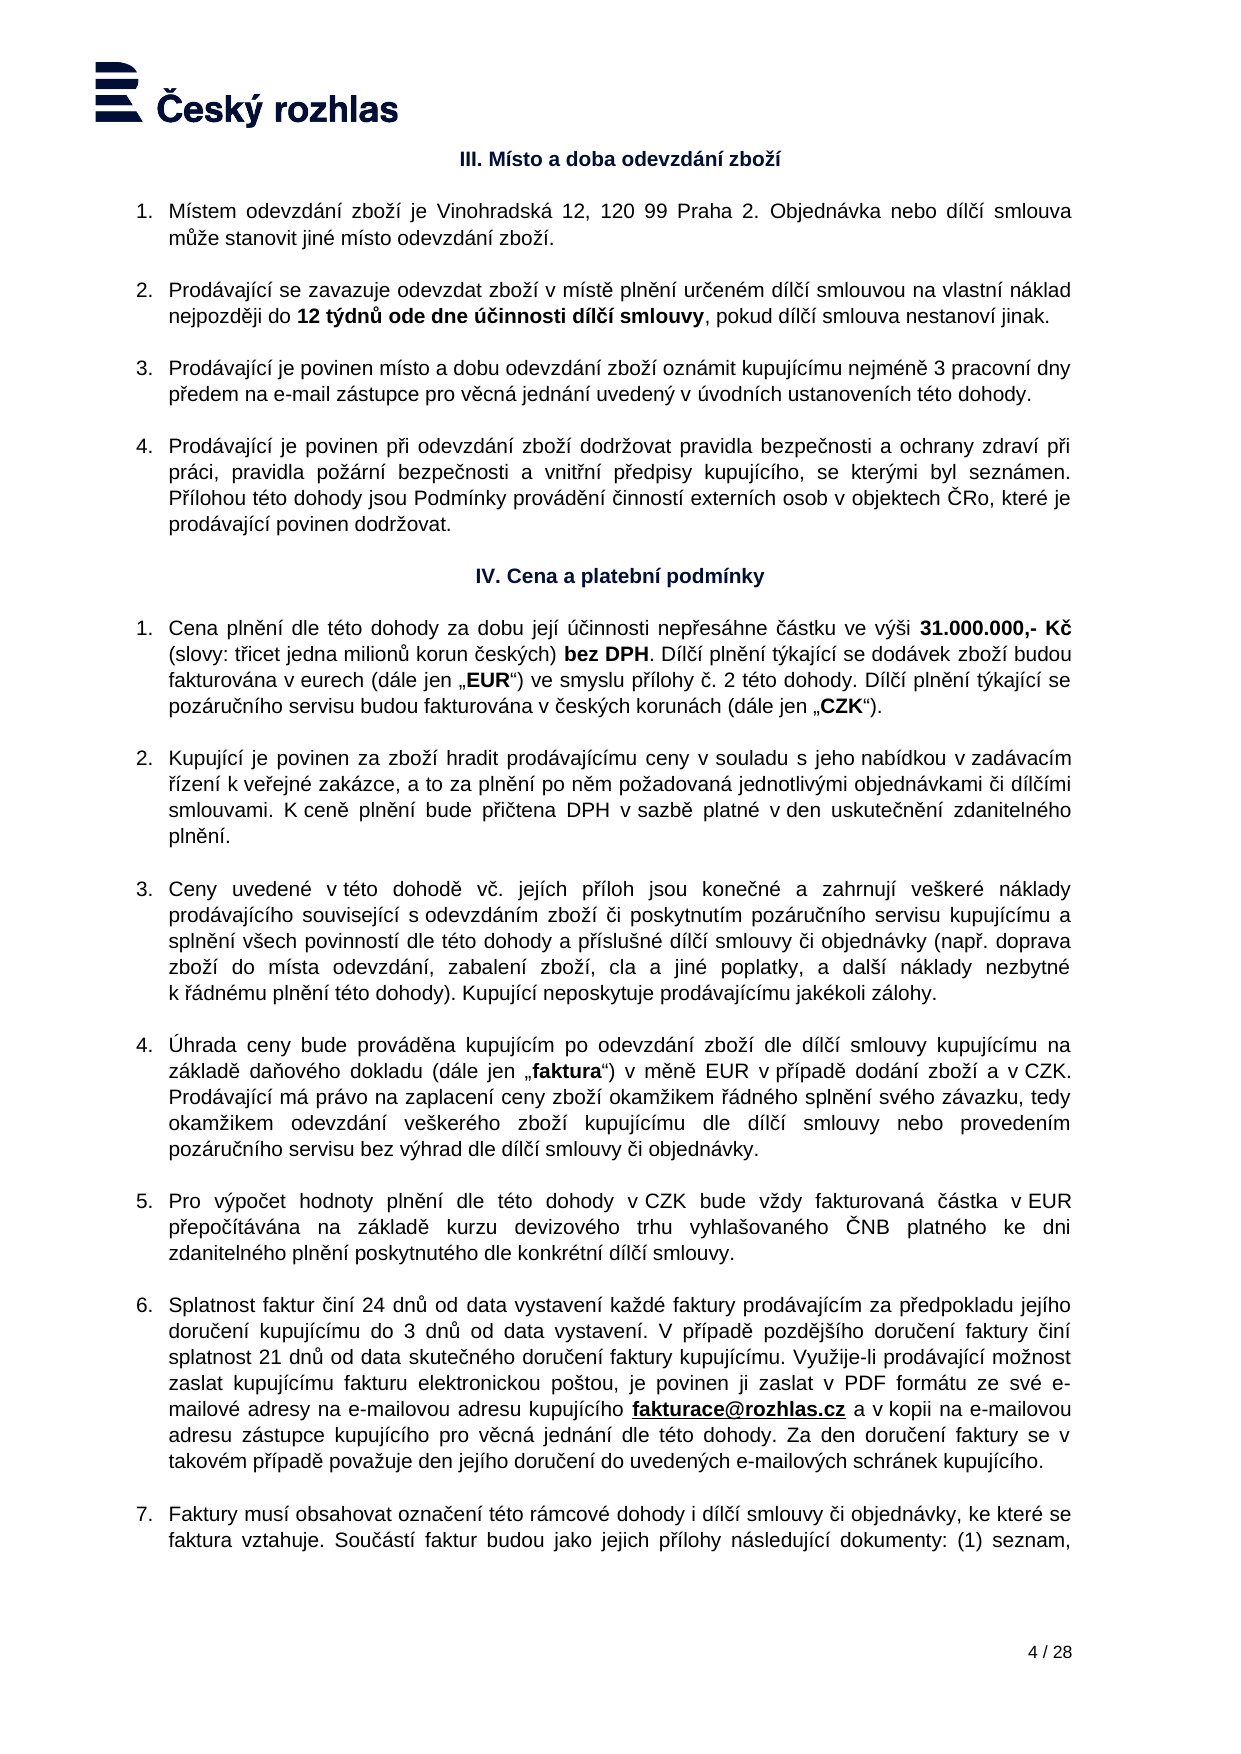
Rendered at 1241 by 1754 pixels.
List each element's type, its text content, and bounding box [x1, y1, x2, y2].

list Úhrada ceny bude prováděna kupujícím po odevzdání zboží dle dílčí smlouvy kupujícímu na základě daňového dokladu (dále jen „faktura“) v měně EUR v případě dodání zboží a v CZK. Prodávající má právo na zaplacení ceny zboží okamžikem řádného splnění svého závazku, tedy okamžikem odevzdání veškerého zboží kupujícímu dle dílčí smlouvy nebo provedením pozáručního servisu bez výhrad dle dílčí smlouvy či objednávky. [136, 1031, 1072, 1162]
picture [95, 62, 398, 128]
list Prodávající je povinen místo a dobu odevzdání zboží oznámit kupujícímu nejméně 3 pracovní dny předem na e-mail zástupce pro věcná jednání uvedený v úvodních ustanoveních této dohody. [136, 354, 1072, 406]
list Cena plnění dle této dohody za dobu její účinnosti nepřesáhne částku ve výši 31.000.000,- Kč (slovy: třicet jedna milionů korun českých) bez DPH. Dílčí plnění týkající se dodávek zboží budou fakturována v eurech (dále jen „EUR“) ve smyslu přílohy č. 2 této dohody. Dílčí plnění týkající se pozáručního servisu budou fakturována v českých korunách (dále jen „CZK“). [136, 615, 1072, 719]
subtitle Cena a platební podmínky [168, 563, 1072, 589]
list Pro výpočet hodnoty plnění dle této dohody v CZK bude vždy fakturovaná částka v EUR přepočítávána na základě kurzu devizového trhu vyhlašovaného ČNB platného ke dni zdanitelného plnění poskytnutého dle konkrétní dílčí smlouvy. [136, 1188, 1072, 1266]
list Místem odevzdání zboží je Vinohradská 12, 120 99 Praha 2. Objednávka nebo dílčí smlouva může stanovit jiné místo odevzdání zboží. [136, 198, 1072, 250]
list Kupující je povinen za zboží hradit prodávajícímu ceny v souladu s jeho nabídkou v zadávacím řízení k veřejné zakázce, a to za plnění po něm požadovaná jednotlivými objednávkami či dílčími smlouvami. K ceně plnění bude přičtena DPH v sazbě platné v den uskutečnění zdanitelného plnění. [136, 745, 1072, 849]
subtitle Místo a doba odevzdání zboží [168, 146, 1072, 172]
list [136, 1500, 1072, 1552]
list Prodávající se zavazuje odevzdat zboží v místě plnění určeném dílčí smlouvou na vlastní náklad nejpozději do 12 týdnů ode dne účinnosti dílčí smlouvy, pokud dílčí smlouva nestanoví jinak. [136, 276, 1072, 328]
list Prodávající je povinen při odevzdání zboží dodržovat pravidla bezpečnosti a ochrany zdraví při práci, pravidla požární bezpečnosti a vnitřní předpisy kupujícího, se kterými byl seznámen. Přílohou této dohody jsou Podmínky provádění činností externích osob v objektech ČRo, které je prodávající povinen dodržovat. [136, 432, 1072, 537]
list Ceny uvedené v této dohodě vč. jejích příloh jsou konečné a zahrnují veškeré náklady prodávajícího související s odevzdáním zboží či poskytnutím pozáručního servisu kupujícímu a splnění všech povinností dle této dohody a příslušné dílčí smlouvy či objednávky (např. doprava zboží do místa odevzdání, zabalení zboží, cla a jiné poplatky, a další náklady nezbytné k řádnému plnění této dohody). Kupující neposkytuje prodávajícímu jakékoli zálohy. [136, 875, 1072, 1005]
list Splatnost faktur činí 24 dnů od data vystavení každé faktury prodávajícím za předpokladu jejího doručení kupujícímu do 3 dnů od data vystavení. V případě pozdějšího doručení faktury činí splatnost 21 dnů od data skutečného doručení faktury kupujícímu. Využije-li prodávající možnost zaslat kupujícímu fakturu elektronickou poštou, je povinen ji zaslat v PDF formátu ze své e-mailové adresy na e-mailovou adresu kupujícího fakturace@rozhlas.cz a v kopii na e-mailovou adresu zástupce kupujícího pro věcná jednání dle této dohody. Za den doručení faktury se v takovém případě považuje den jejího doručení do uvedených e-mailových schránek kupujícího. [136, 1292, 1072, 1474]
